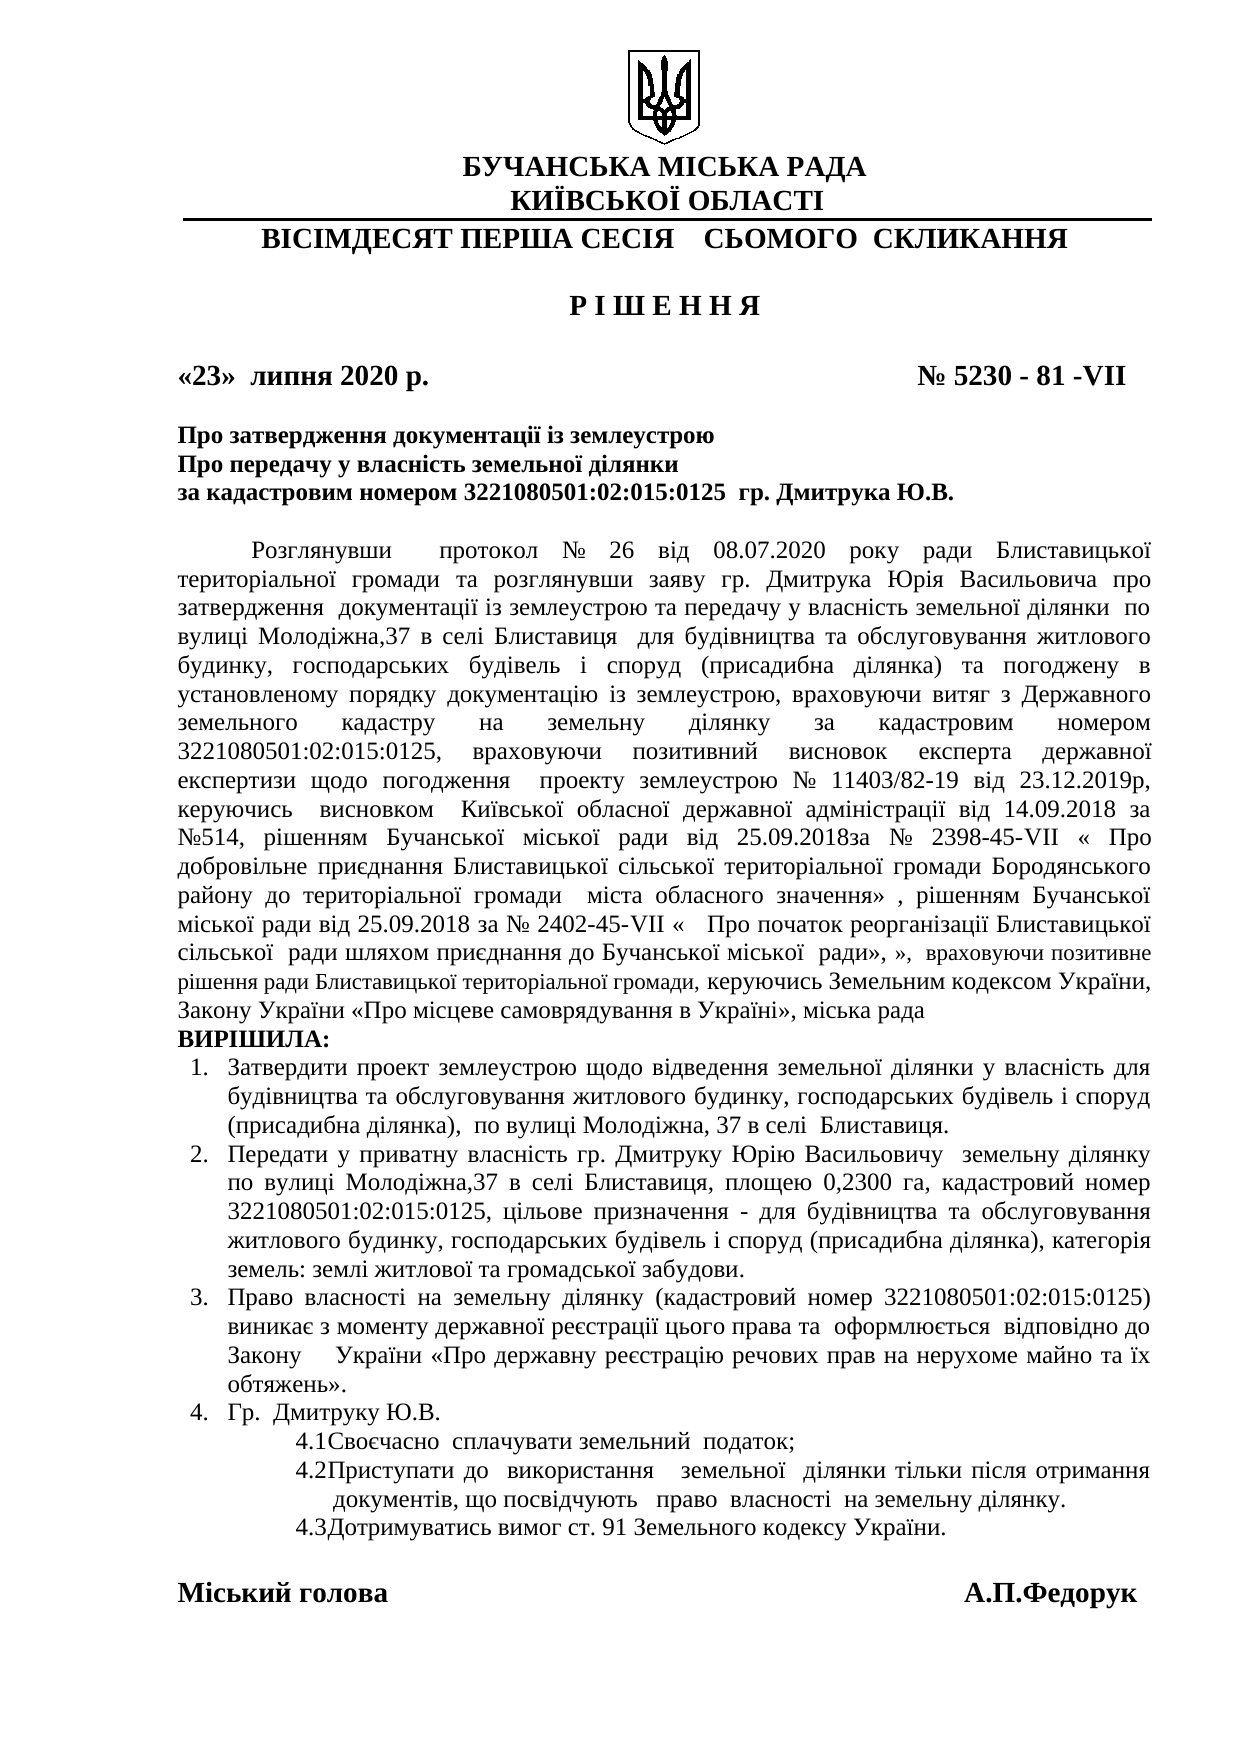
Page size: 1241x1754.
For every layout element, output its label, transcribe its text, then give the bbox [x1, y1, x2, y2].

text БУЧАНСЬКА МІСЬКА РАДА [177, 149, 1152, 183]
list Дотримуватись вимог ст. 91 Земельного кодексу України. [295, 1512, 1152, 1541]
text КИЇВСЬКОЇ ОБЛАСТІ [183, 183, 1152, 218]
text ВИРІШИЛА: [177, 1024, 1152, 1052]
text Міський голова А.П.Федорук [177, 1575, 1152, 1608]
text ВІСІМДЕСЯТ ПЕРША СЕСІЯ СЬОМОГО СКЛИКАННЯ [177, 221, 1152, 255]
text за кадастровим номером 3221080501:02:015:0125 гр. Дмитрука Ю.В. [177, 477, 1152, 506]
list Передати у приватну власність гр. Дмитруку Юрію Васильовичу земельну ділянку по вулиці Молодіжна,37 в селі Блиставиця, площею 0,2300 га, кадастровий номер 3221080501:02:015:0125, цільове призначення - для будівництва та обслуговування житлового будинку, господарських будівель і споруд (присадибна ділянка), категорія земель: землі житлової та громадської забудови. [190, 1139, 1152, 1282]
list Своєчасно сплачувати земельний податок; [295, 1426, 1152, 1455]
text «23» липня 2020 р. № 5230 - 81 -VІІ [177, 358, 1152, 391]
list Приступати до використання земельної ділянки тільки після отримання документів, що посвідчують право власності на земельну ділянку. [295, 1455, 1152, 1512]
list Затвердити проект землеустрою щодо відведення земельної ділянки у власність для будівництва та обслуговування житлового будинку, господарських будівель і споруд (присадибна ділянка), по вулиці Молодіжна, 37 в селі Блиставиця. [190, 1052, 1152, 1139]
list Право власності на земельну ділянку (кадастровий номер 3221080501:02:015:0125) виникає з моменту державної реєстрації цього права та оформлюється відповідно до Закону України «Про державну реєстрацію речових прав на нерухоме майно та їх обтяжень». [190, 1282, 1152, 1397]
text Розглянувши протокол № 26 від 08.07.2020 року ради Блиставицької територіальної громади та розглянувши заяву гр. Дмитрука Юрія Васильовича про затвердження документації із землеустрою та передачу у власність земельної ділянки по вулиці Молодіжна,37 в селі Блиставиця для будівництва та обслуговування житлового будинку, господарських будівель і споруд (присадибна ділянка) та погоджену в установленому порядку документацію із землеустрою, враховуючи витяг з Державного земельного кадастру на земельну ділянку за кадастровим номером 3221080501:02:015:0125, враховуючи позитивний висновок експерта державної експертизи щодо погодження проекту землеустрою № 11403/82-19 від 23.12.2019р, керуючись висновком Київської обласної державної адміністрації від 14.09.2018 за №514, рішенням Бучанської міської ради від 25.09.2018за № 2398-45-VІІ « Про добровільне приєднання Блиставицької сільської територіальної громади Бородянського району до територіальної громади міста обласного значення» , рішенням Бучанської міської ради від 25.09.2018 за № 2402-45-VІІ « Про початок реорганізації Блиставицької сільської ради шляхом приєднання до Бучанської міської ради», », враховуючи позитивне рішення ради Блиставицької територіальної громади, керуючись Земельним кодексом України, Закону України «Про місцеве самоврядування в Україні», міська рада [177, 535, 1152, 1024]
text Про передачу у власність земельної ділянки [177, 449, 1152, 477]
list Гр. Дмитруку Ю.В. [190, 1397, 1152, 1426]
text Р І Ш Е Н Н Я [177, 288, 1152, 322]
text Про затвердження документації із землеустрою [177, 420, 1152, 449]
